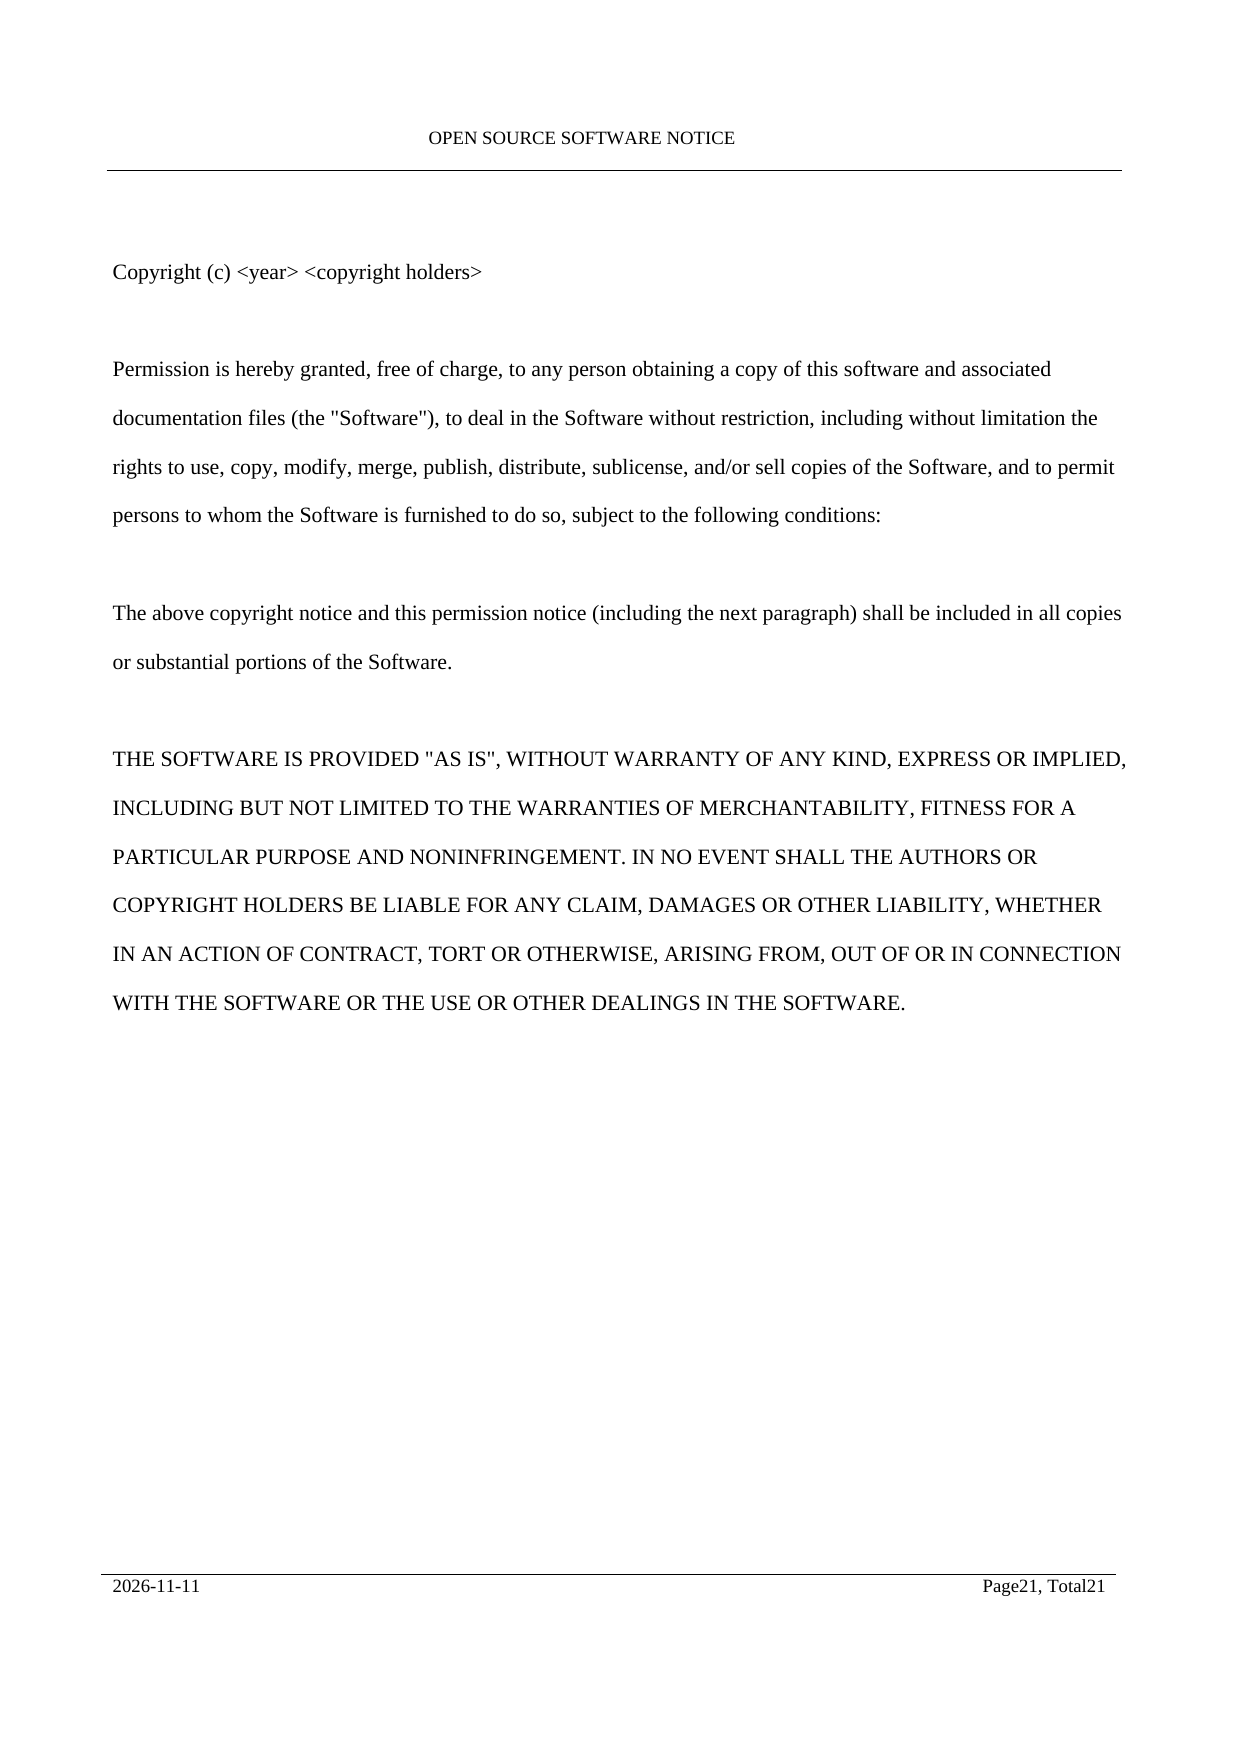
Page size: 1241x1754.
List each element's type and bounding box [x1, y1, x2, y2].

text [112, 206, 1128, 1019]
